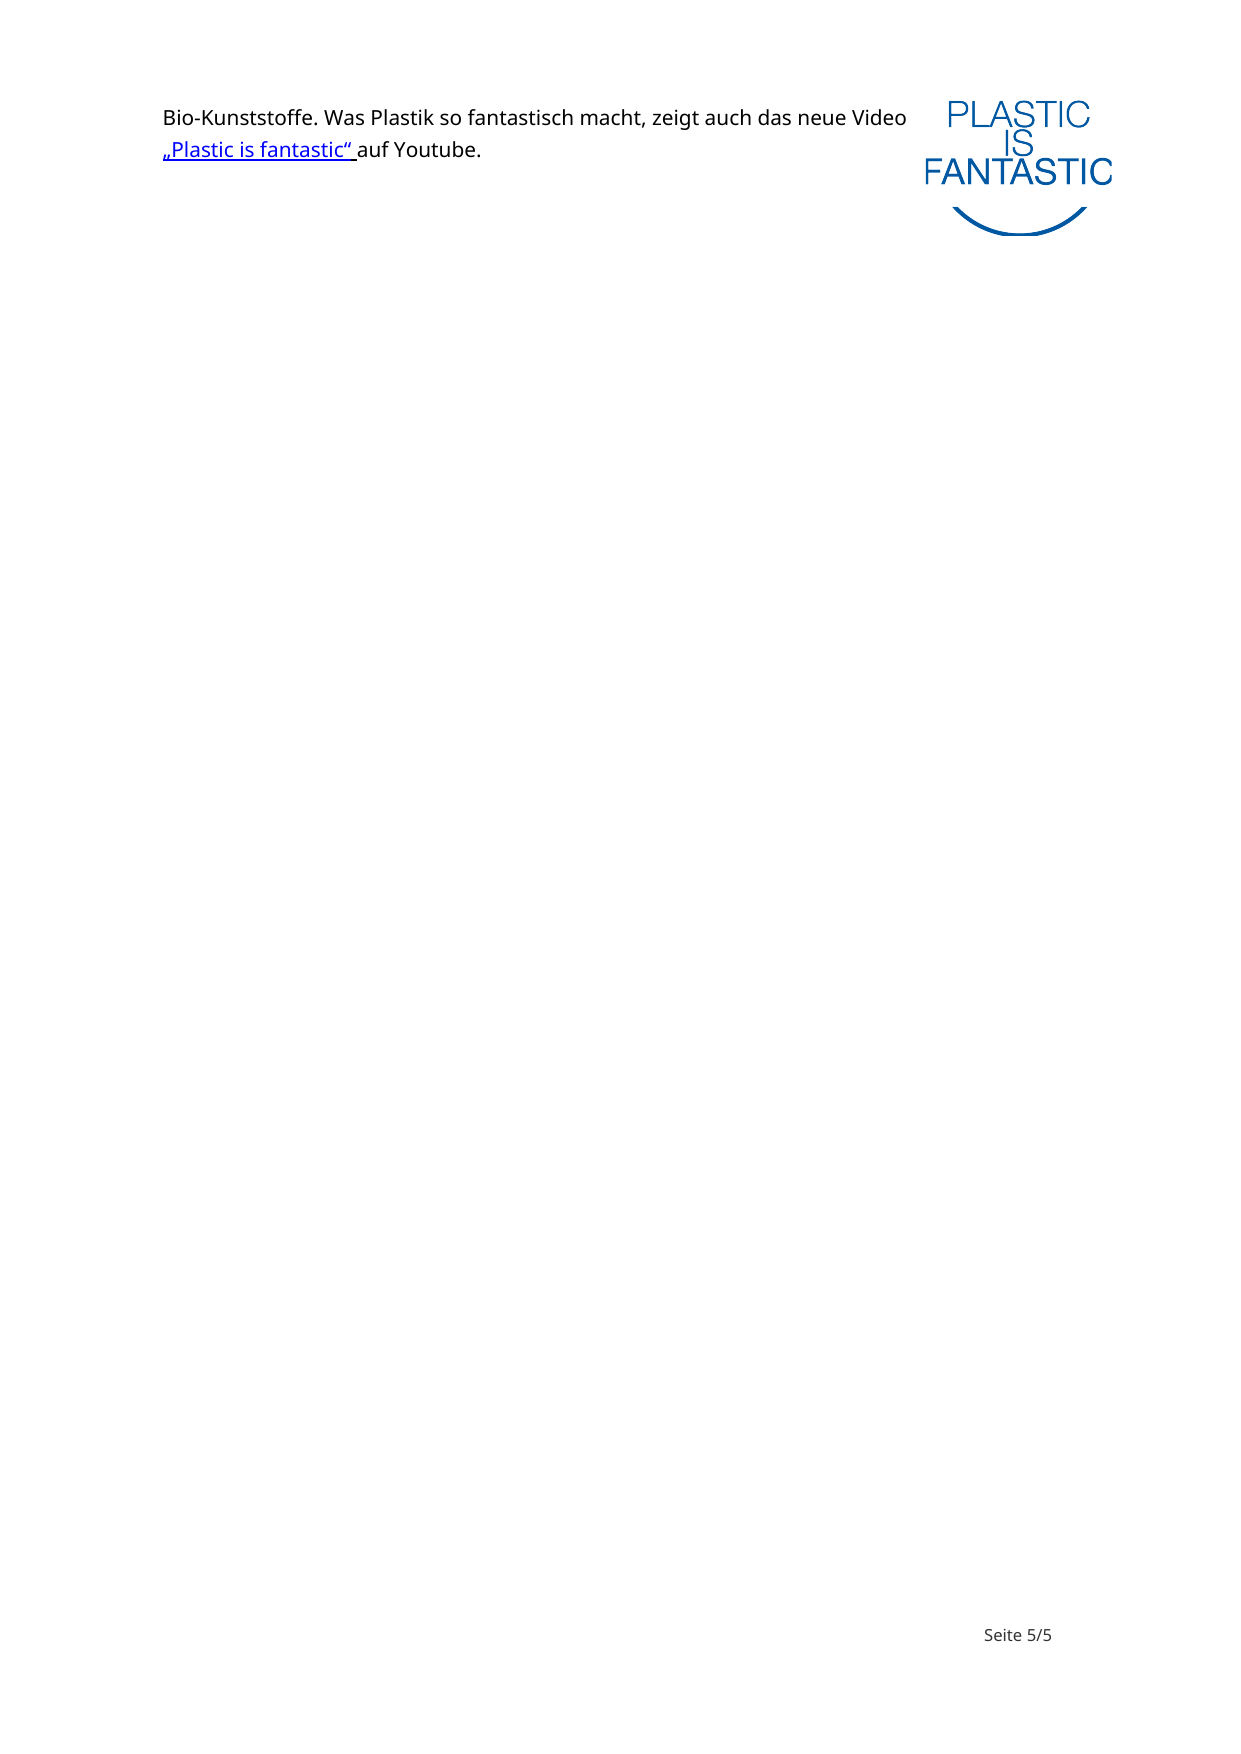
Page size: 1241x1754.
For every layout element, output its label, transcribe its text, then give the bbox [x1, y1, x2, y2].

picture [924, 100, 1112, 235]
